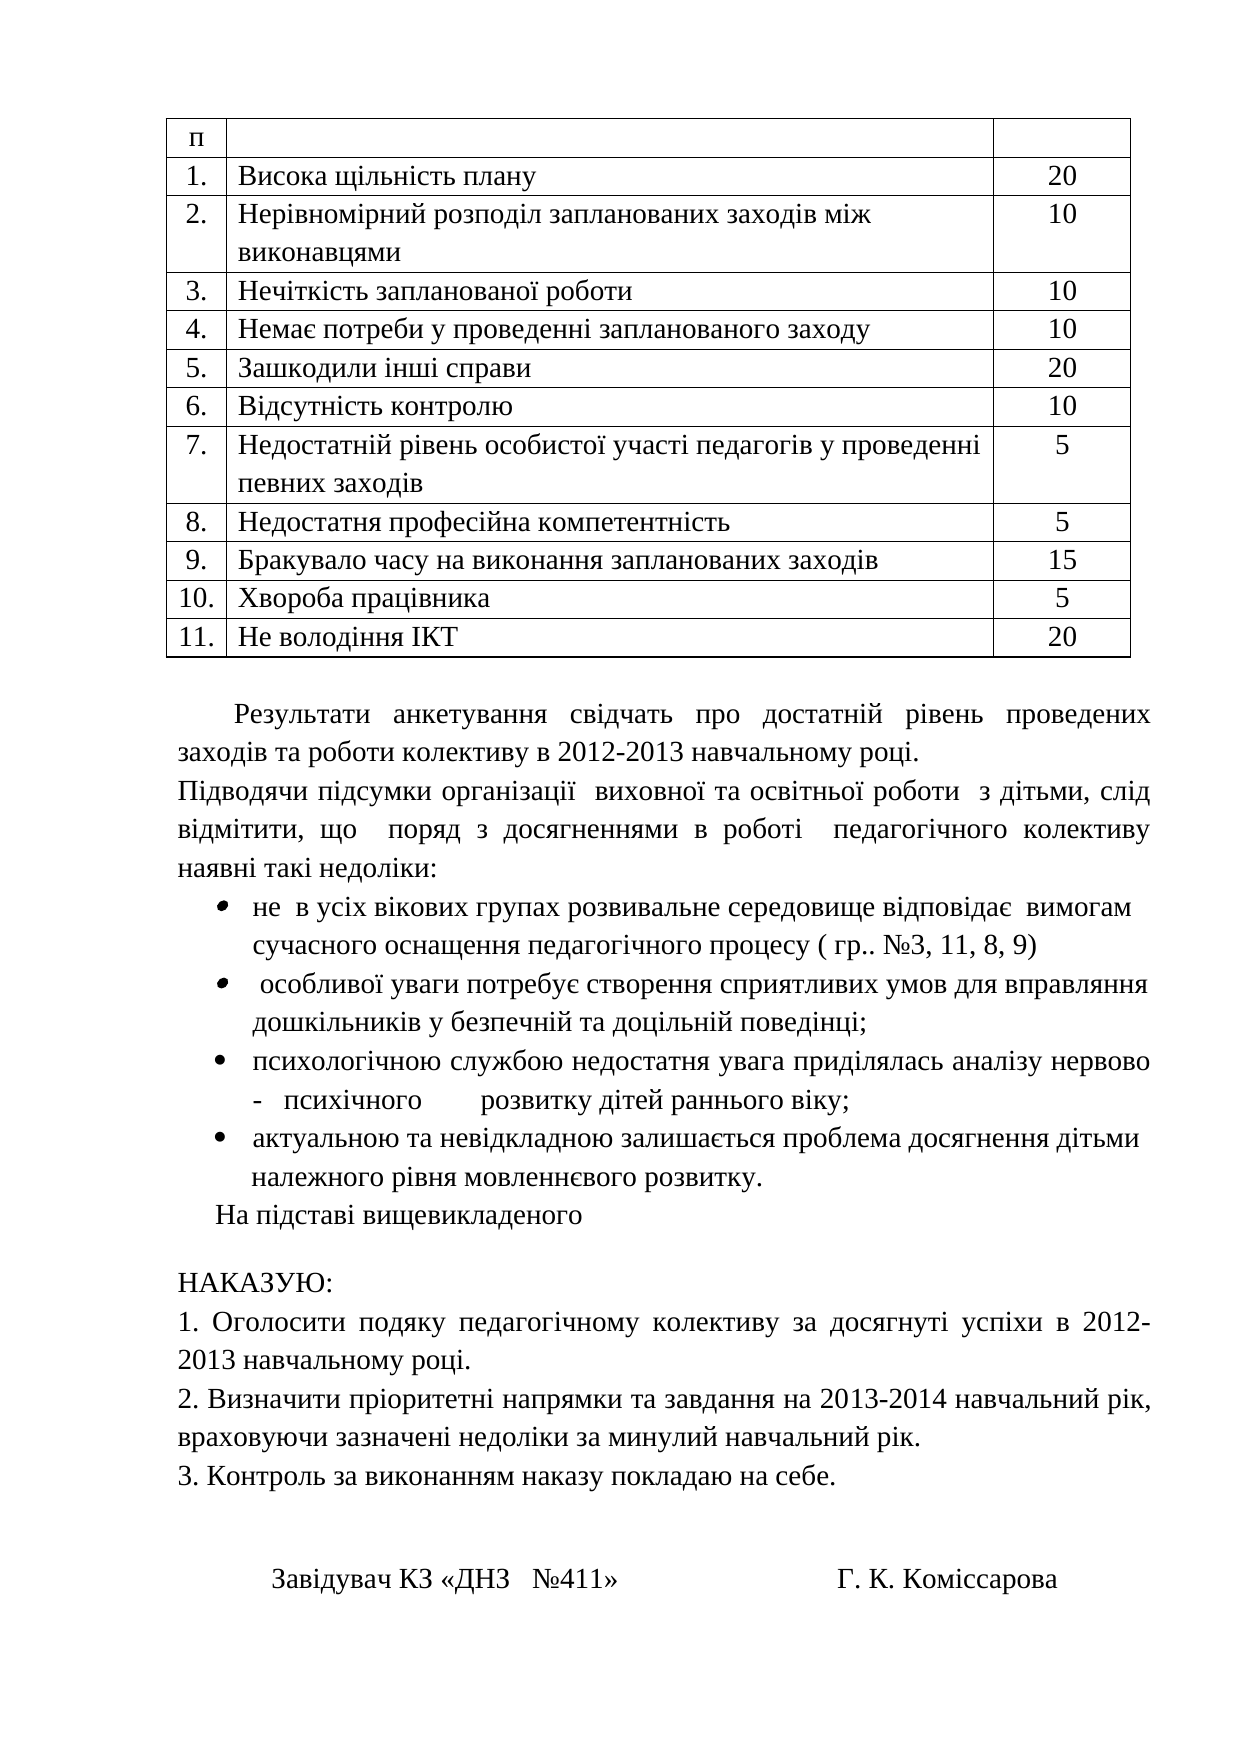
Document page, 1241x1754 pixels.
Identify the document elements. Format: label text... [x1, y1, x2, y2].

list психологічною службою недостатня увага приділялась аналізу нервово - психічного розвитку дітей раннього віку; [215, 1043, 1152, 1115]
table_cell 5 [994, 427, 1130, 503]
text НАКАЗУЮ: [177, 1265, 1152, 1299]
table_cell 10 [994, 388, 1130, 426]
table_cell 20 [994, 350, 1130, 387]
table_cell 6. [167, 388, 226, 426]
table_cell 2. [167, 196, 226, 272]
text На підставі вищевикладеного [215, 1197, 1152, 1231]
text Завідувач КЗ «ДНЗ №411» Г. К. Коміссарова [177, 1561, 1152, 1594]
text 1. Оголосити подяку педагогічному колективу за досягнуті успіхи в 2012-2013 навчальному році. [177, 1304, 1152, 1376]
table_cell Не володіння ІКТ [227, 619, 993, 656]
table_cell 10 [994, 196, 1130, 272]
table_cell 1. [167, 158, 226, 195]
table_cell Хвороба працівника [227, 581, 993, 618]
list актуальною та невідкладною залишається проблема досягнення дітьми [215, 1120, 1152, 1154]
table_cell 10 [994, 311, 1130, 349]
text Результати анкетування свідчать про достатній рівень проведених заходів та роботи колективу в 2012-2013 навчальному році. [177, 696, 1152, 768]
text належного рівня мовленнєвого розвитку. [215, 1159, 1152, 1192]
table_cell 11. [167, 619, 226, 656]
table_cell 15 [994, 542, 1130, 579]
table_cell Недостатня професійна компетентність [227, 504, 993, 541]
table_cell Недостатній рівень особистої участі педагогів у проведенні певних заходів [227, 427, 993, 503]
table_cell Відсутність контролю [227, 388, 993, 426]
text 2. Визначити пріоритетні напрямки та завдання на 2013-2014 навчальний рік, враховуючи зазначені недоліки за минулий навчальний рік. [177, 1381, 1152, 1453]
table_cell Бракувало часу на виконання запланованих заходів [227, 542, 993, 579]
table_cell 20 [994, 158, 1130, 195]
table_cell Нечіткість запланованої роботи [227, 273, 993, 310]
table_cell 5. [167, 350, 226, 387]
table_cell 10. [167, 581, 226, 618]
table_cell 9. [167, 542, 226, 579]
table_cell 5 [994, 504, 1130, 541]
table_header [227, 119, 993, 157]
table_cell 7. [167, 427, 226, 503]
table_cell Зашкодили інші справи [227, 350, 993, 387]
table_cell Нерівномірний розподіл запланованих заходів між виконавцями [227, 196, 993, 272]
table_cell 8. [167, 504, 226, 541]
table_cell 5 [994, 581, 1130, 618]
table_cell Висока щільність плану [227, 158, 993, 195]
text Підводячи підсумки організації виховної та освітньої роботи з дітьми, слід відмітити, що поряд з досягненнями в роботі педагогічного колективу наявні такі недоліки: [177, 773, 1152, 884]
text 3. Контроль за виконанням наказу покладаю на себе. [177, 1458, 1152, 1491]
list не в усіх вікових групах розвивальне середовище відповідає вимогам сучасного оснащення педагогічного процесу ( гр.. №3, 11, 8, 9) [215, 889, 1152, 961]
table_cell 4. [167, 311, 226, 349]
table_header Бали [994, 119, 1130, 157]
table_cell 3. [167, 273, 226, 310]
table_cell 20 [994, 619, 1130, 656]
list особливої уваги потребує створення сприятливих умов для вправляння дошкільників у безпечній та доцільній поведінці; [215, 966, 1152, 1038]
table_cell Немає потреби у проведенні запланованого заходу [227, 311, 993, 349]
table_header № п/п [167, 119, 226, 157]
table_cell 10 [994, 273, 1130, 310]
